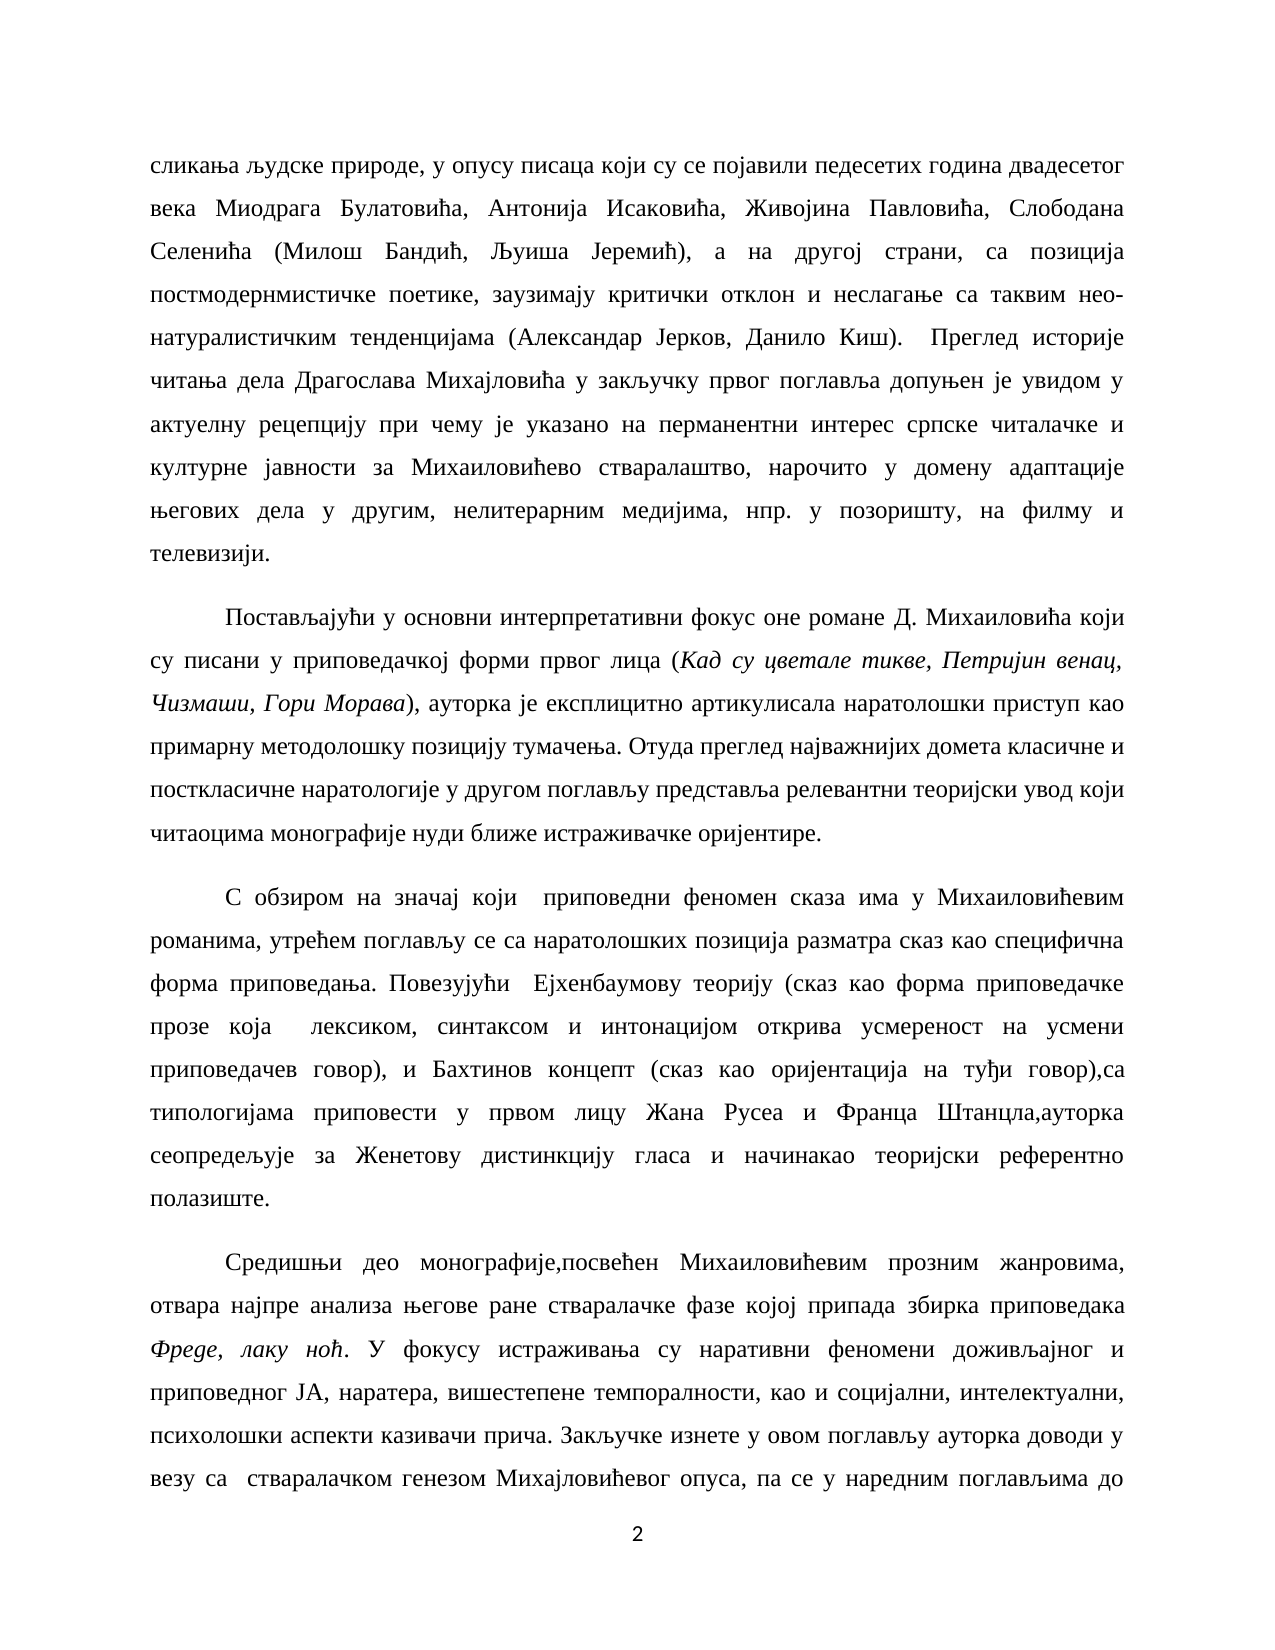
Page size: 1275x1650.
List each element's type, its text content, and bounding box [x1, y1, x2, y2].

text С обзиром на значај који приповедни феномен сказа има у Михаиловићевим романима, утрећем поглављу се са наратолошких позиција разматра сказ као специфична форма приповедања. Повезујући Ејхенбаумову теорију (сказ као форма приповедачке прозе која лексиком, синтаксом и интонацијом открива усмереност на усмени приповедачев говор), и Бахтинов концепт (сказ као оријентација на туђи говор),са типологијама приповести у првом лицу Жана Русеа и Франца Штанцла,ауторка сеопредељује за Женетову дистинкцију гласа и начинакао теоријски референтно полазиште. [150, 882, 1125, 1212]
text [150, 1247, 1125, 1492]
text Постављајући у основни интерпретативни фокус оне романе Д. Михаиловића који су писани у приповедачкој форми првог лица (Кад су цветале тикве, Петријин венац, Чизмаши, Гори Морава), ауторка је експлицитно артикулисала наратолошки приступ као примарну методолошку позицију тумачења. Отуда преглед најважнијих домета класичне и посткласичне наратологије у другом поглављу представља релевантни теоријски увод који читаоцима монографије нуди ближе истраживачке оријентире. [150, 602, 1125, 846]
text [150, 150, 1125, 567]
